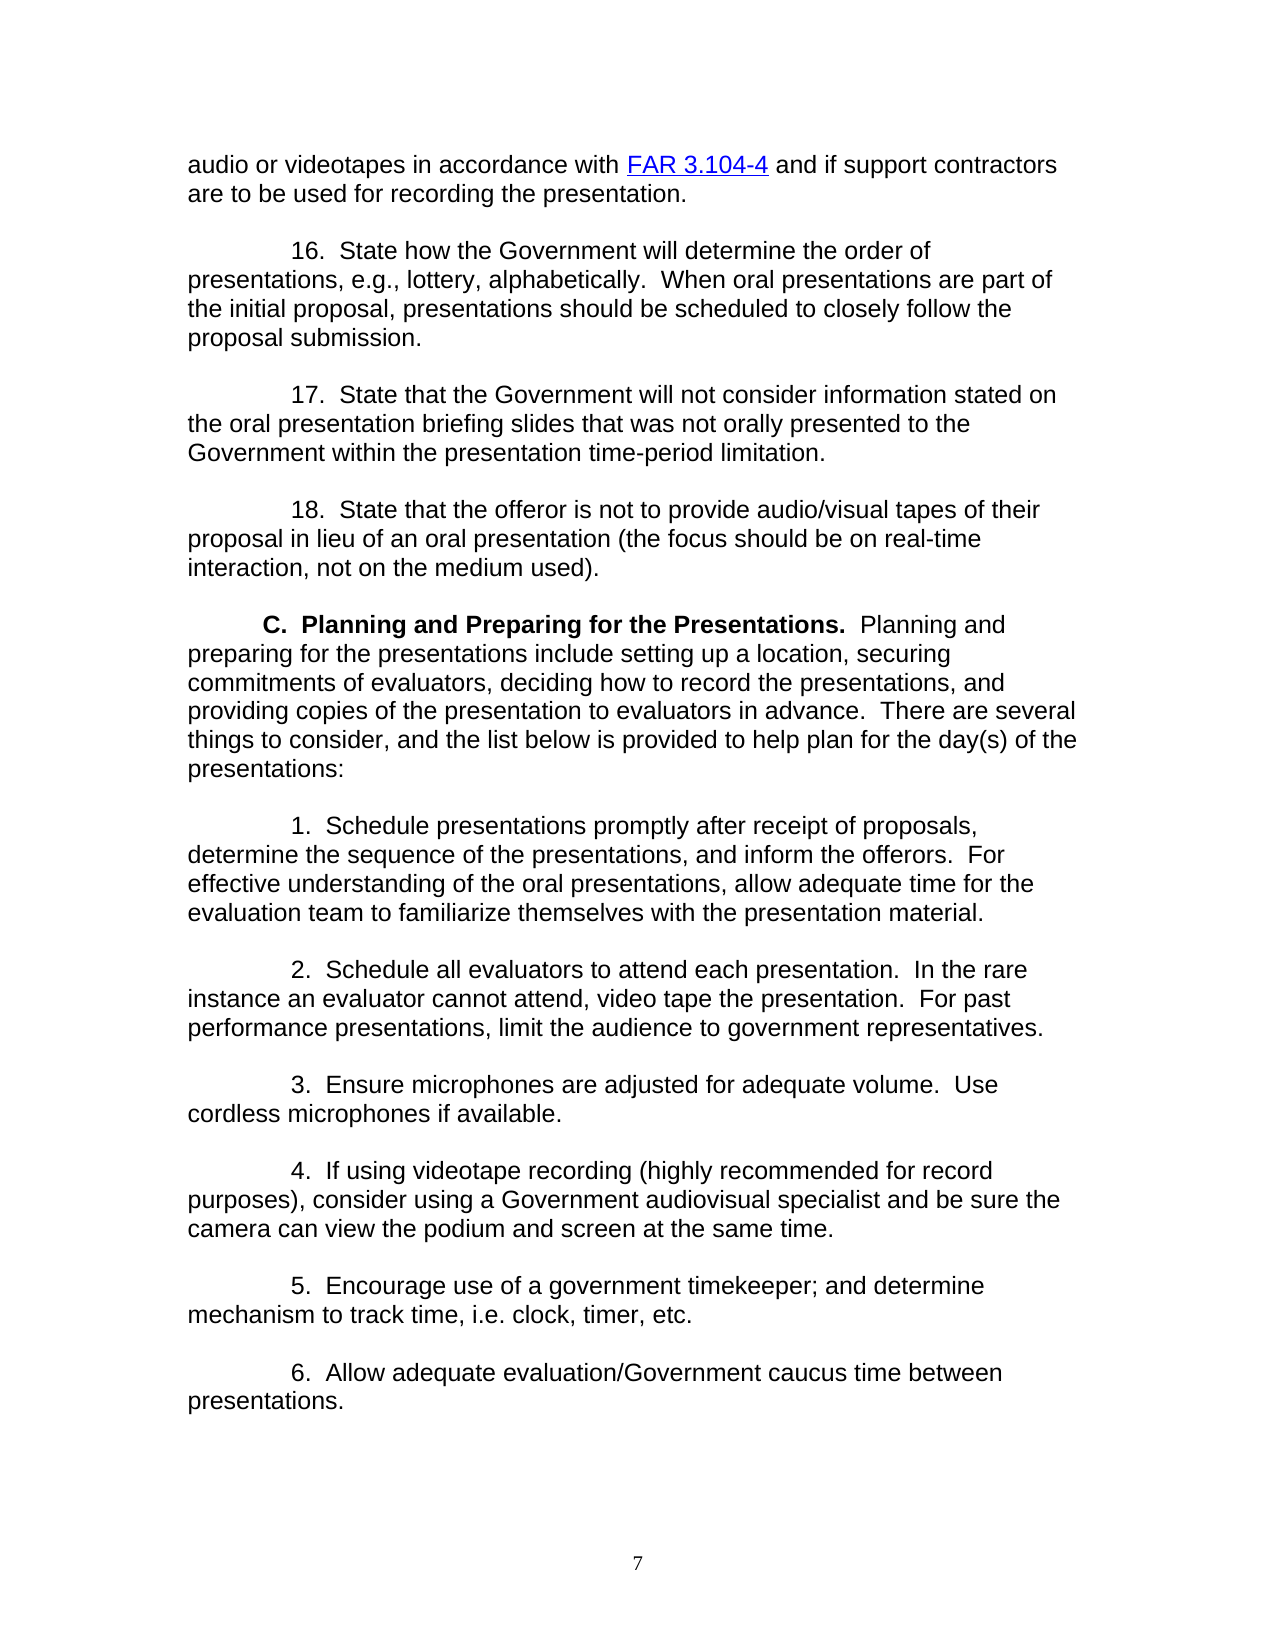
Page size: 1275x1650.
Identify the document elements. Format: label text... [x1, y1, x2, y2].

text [187, 150, 1087, 207]
text 5. Encourage use of a government timekeeper; and determine mechanism to track time, i.e. clock, timer, etc. [187, 1271, 1087, 1329]
text 3. Ensure microphones are adjusted for adequate volume. Use cordless microphones if available. [187, 1070, 1087, 1127]
text 1. Schedule presentations promptly after receipt of proposals, determine the sequence of the presentations, and inform the offerors. For effective understanding of the oral presentations, allow adequate time for the evaluation team to familiarize themselves with the presentation material. [187, 811, 1087, 926]
text 6. Allow adequate evaluation/Government caucus time between presentations. [187, 1357, 1087, 1415]
text 17. State that the Government will not consider information stated on the oral presentation briefing slides that was not orally presented to the Government within the presentation time-period limitation. [187, 380, 1087, 466]
text 16. State how the Government will determine the order of presentations, e.g., lottery, alphabetically. When oral presentations are part of the initial proposal, presentations should be scheduled to closely follow the proposal submission. [187, 236, 1087, 351]
text C. Planning and Preparing for the Presentations. Planning and preparing for the presentations include setting up a location, securing commitments of evaluators, deciding how to record the presentations, and providing copies of the presentation to evaluators in advance. There are several things to consider, and the list below is provided to help plan for the day(s) of the presentations: [187, 610, 1087, 782]
text 18. State that the offeror is not to provide audio/visual tapes of their proposal in lieu of an oral presentation (the focus should be on real-time interaction, not on the medium used). [187, 495, 1087, 581]
text 2. Schedule all evaluators to attend each presentation. In the rare instance an evaluator cannot attend, video tape the presentation. For past performance presentations, limit the audience to government representatives. [187, 955, 1087, 1041]
text 4. If using videotape recording (highly recommended for record purposes), consider using a Government audiovisual specialist and be sure the camera can view the podium and screen at the same time. [187, 1156, 1087, 1242]
